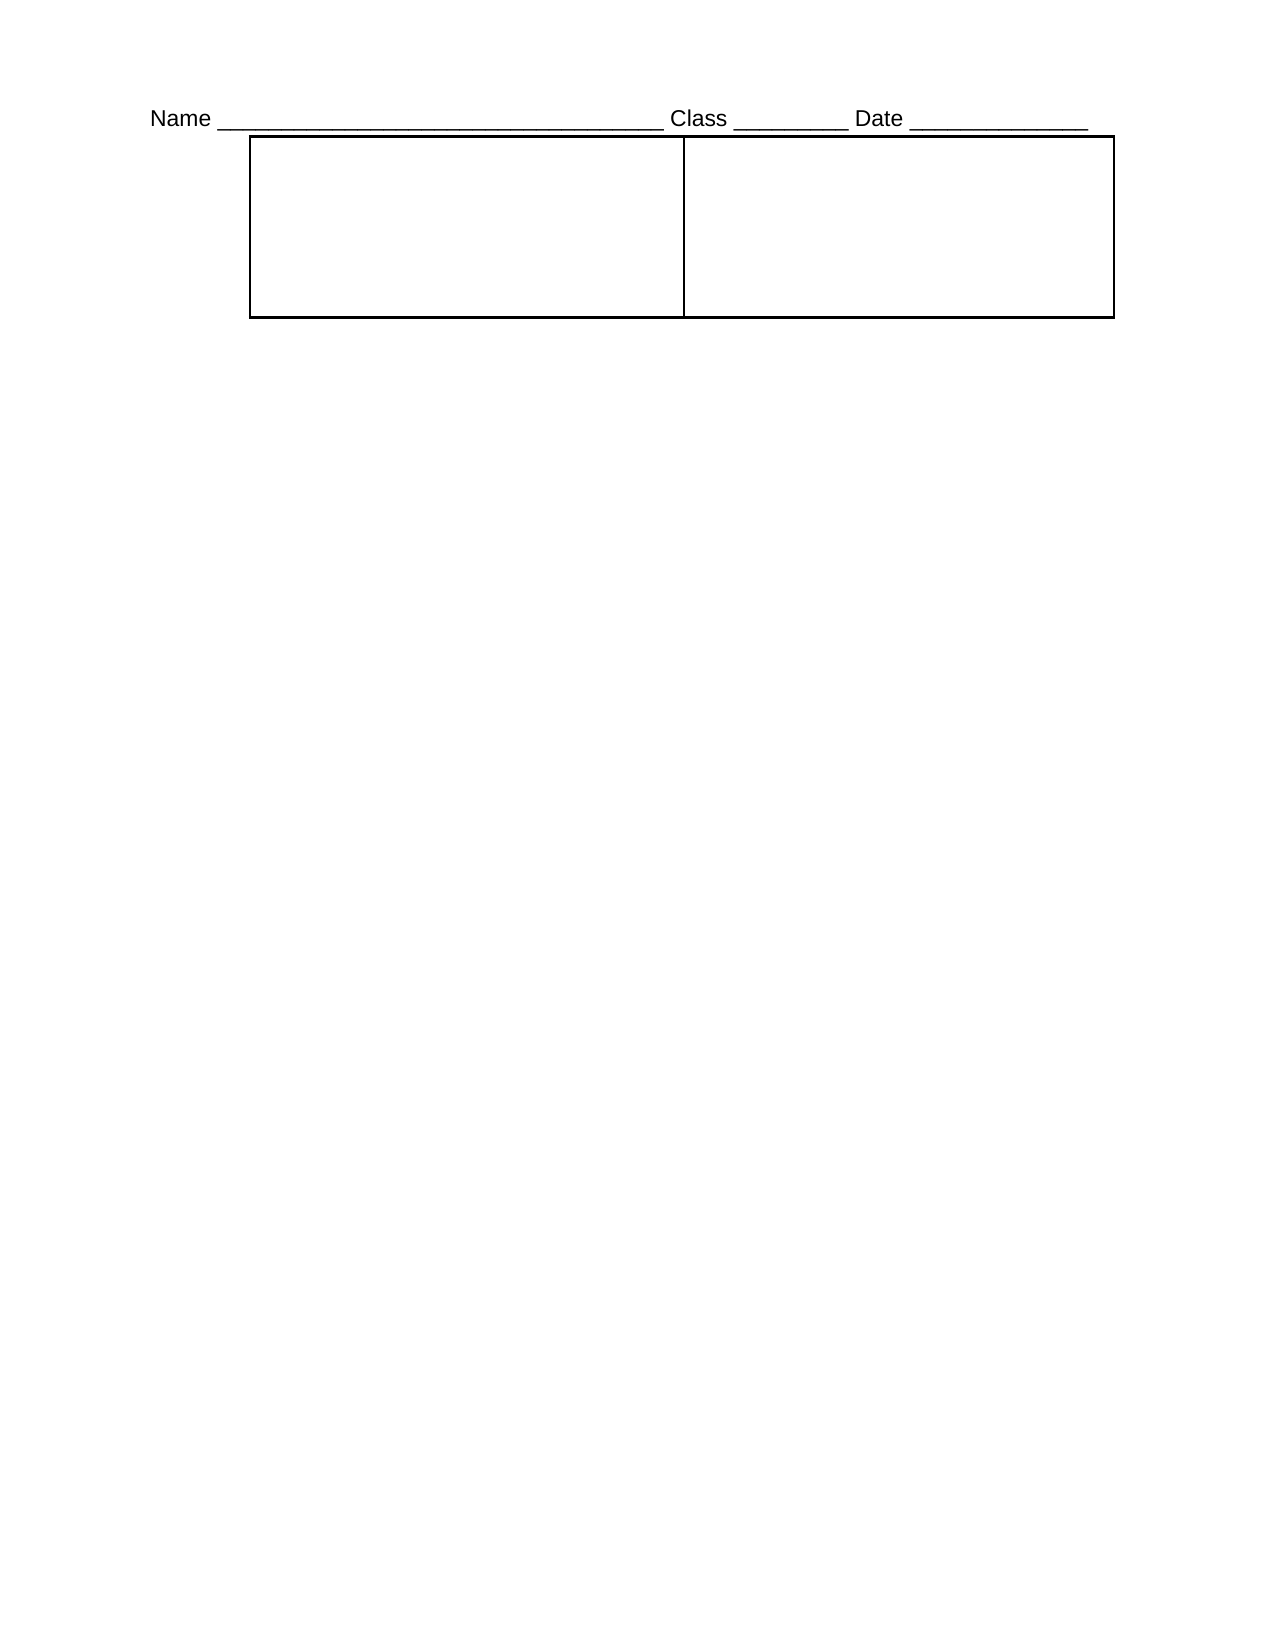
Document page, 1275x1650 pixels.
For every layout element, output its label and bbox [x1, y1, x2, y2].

table_cell [685, 138, 1113, 316]
table_cell [251, 138, 683, 316]
